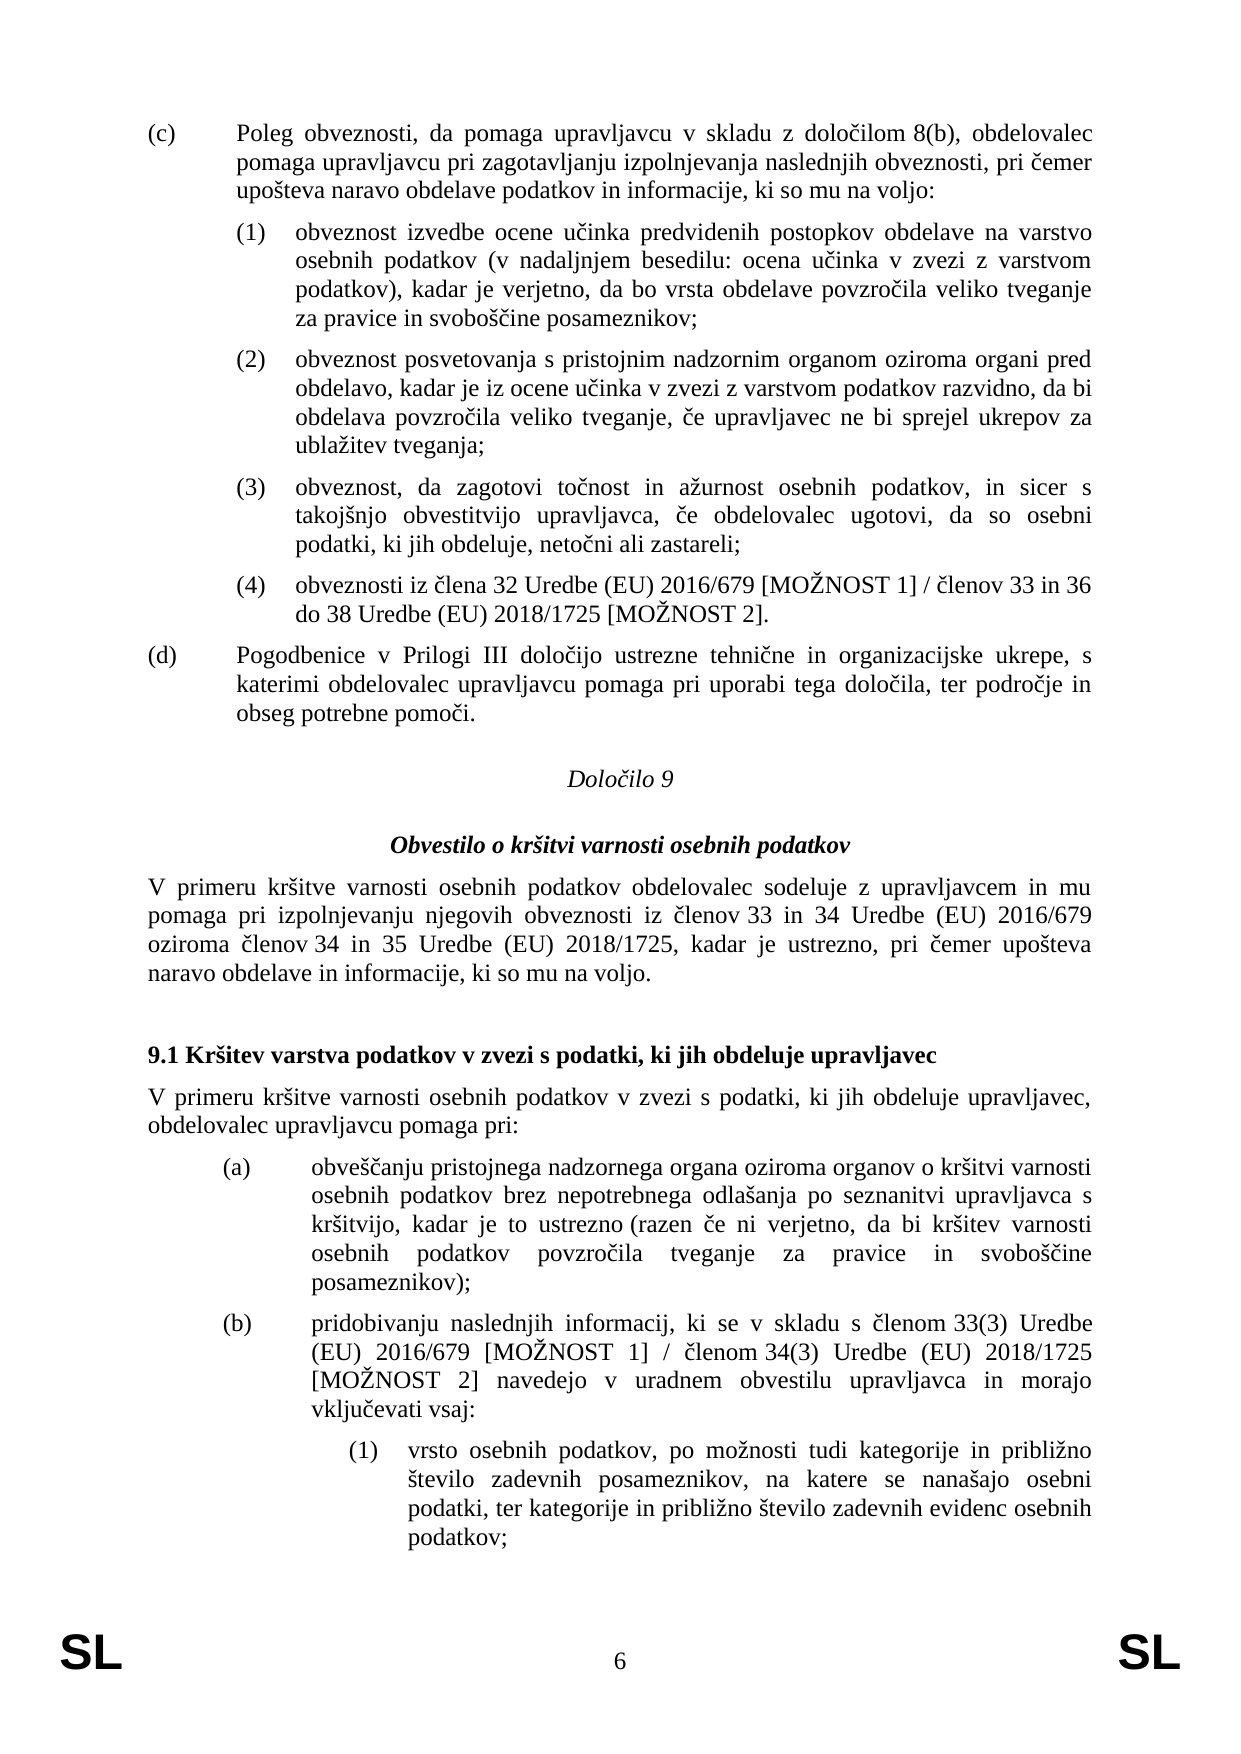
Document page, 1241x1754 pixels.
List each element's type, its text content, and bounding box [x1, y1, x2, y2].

text Poleg obveznosti, da pomaga upravljavcu v skladu z določilom 8(b), obdelovalec pomaga upravljavcu pri zagotavljanju izpolnjevanja naslednjih obveznosti, pri čemer upošteva naravo obdelave podatkov in informacije, ki so mu na voljo: [148, 118, 1093, 204]
text V primeru kršitve varnosti osebnih podatkov v zvezi s podatki, ki jih obdeluje upravljavec, obdelovalec upravljavcu pomaga pri: [148, 1082, 1093, 1139]
text 9.1 Kršitev varstva podatkov v zvezi s podatki, ki jih obdeluje upravljavec [148, 1041, 1093, 1069]
text vrsto osebnih podatkov, po možnosti tudi kategorije in približno število zadevnih posameznikov, na katere se nanašajo osebni podatki, ter kategorije in približno število zadevnih evidenc osebnih podatkov; [349, 1436, 1093, 1551]
text Določilo 9 [148, 764, 1093, 793]
list obveznost, da zagotovi točnost in ažurnost osebnih podatkov, in sicer s takojšnjo obvestitvijo upravljavca, če obdelovalec ugotovi, da so osebni podatki, ki jih obdeluje, netočni ali zastareli; [236, 472, 1093, 558]
list obveznost izvedbe ocene učinka predvidenih postopkov obdelave na varstvo osebnih podatkov (v nadaljnjem besedilu: ocena učinka v zvezi z varstvom podatkov), kadar je verjetno, da bo vrsta obdelave povzročila veliko tveganje za pravice in svoboščine posameznikov; [236, 217, 1093, 332]
list obveščanju pristojnega nadzornega organa oziroma organov o kršitvi varnosti osebnih podatkov brez nepotrebnega odlašanja po seznanitvi upravljavca s kršitvijo, kadar je to ustrezno (razen če ni verjetno, da bi kršitev varnosti osebnih podatkov povzročila tveganje za pravice in svoboščine posameznikov); [223, 1152, 1093, 1296]
list pridobivanju naslednjih informacij, ki se v skladu s členom 33(3) Uredbe (EU) 2016/679 [MOŽNOST 1] / členom 34(3) Uredbe (EU) 2018/1725 [MOŽNOST 2] navedejo v uradnem obvestilu upravljavca in morajo vključevati vsaj: [223, 1308, 1093, 1423]
text Pogodbenice v Prilogi III določijo ustrezne tehnične in organizacijske ukrepe, s katerimi obdelovalec upravljavcu pomaga pri uporabi tega določila, ter področje in obseg potrebne pomoči. [148, 641, 1093, 727]
text V primeru kršitve varnosti osebnih podatkov obdelovalec sodeluje z upravljavcem in mu pomaga pri izpolnjevanju njegovih obveznosti iz členov 33 in 34 Uredbe (EU) 2016/679 oziroma členov 34 in 35 Uredbe (EU) 2018/1725, kadar je ustrezno, pri čemer upošteva naravo obdelave in informacije, ki so mu na voljo. [148, 872, 1093, 987]
text obveznosti iz člena 32 Uredbe (EU) 2016/679 [MOŽNOST 1] / členov 33 in 36 do 38 Uredbe (EU) 2018/1725 [MOŽNOST 2]. [236, 571, 1093, 628]
list obveznost posvetovanja s pristojnim nadzornim organom oziroma organi pred obdelavo, kadar je iz ocene učinka v zvezi z varstvom podatkov razvidno, da bi obdelava povzročila veliko tveganje, če upravljavec ne bi sprejel ukrepov za ublažitev tveganja; [236, 344, 1093, 459]
text Obvestilo o kršitvi varnosti osebnih podatkov [148, 831, 1093, 859]
